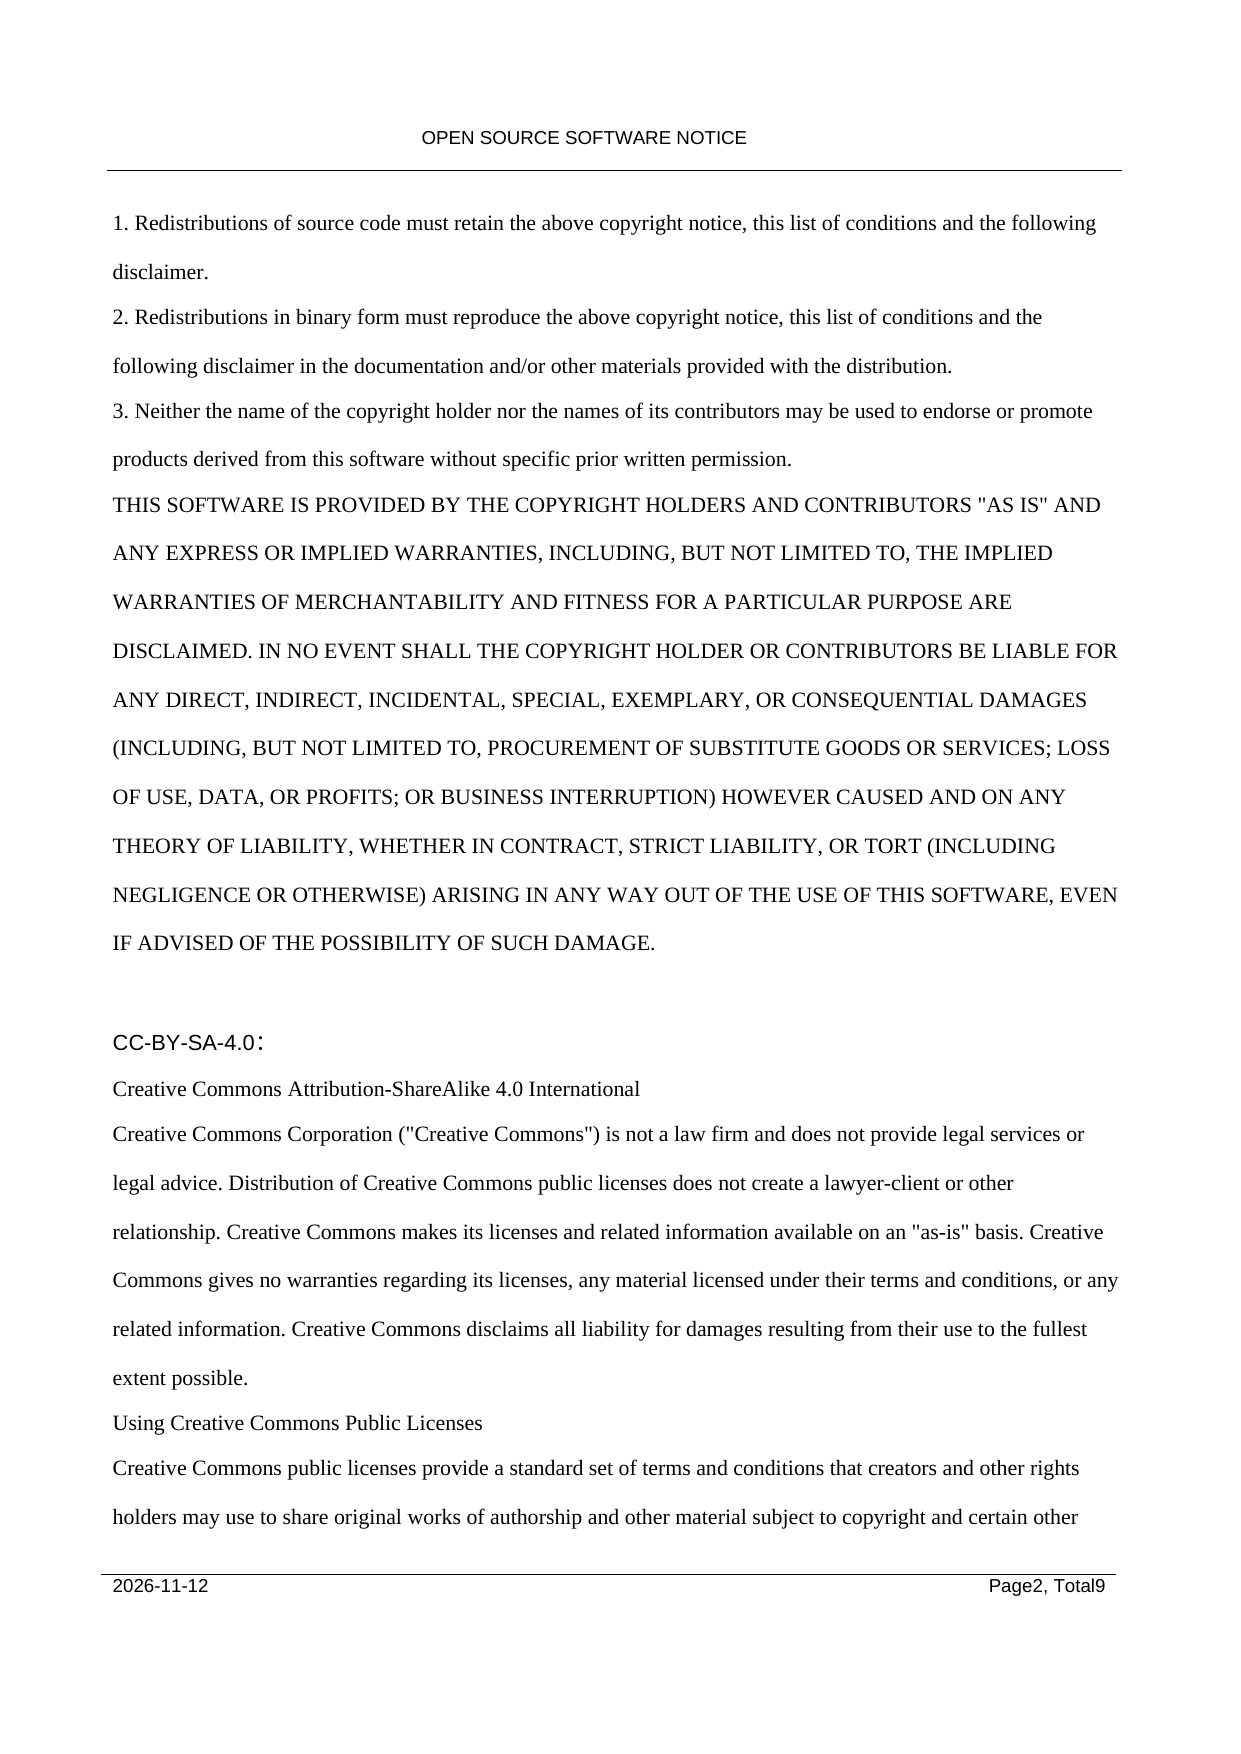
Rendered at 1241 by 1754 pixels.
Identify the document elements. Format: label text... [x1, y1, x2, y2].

text 1. Redistributions of source code must retain the above copyright notice, this list of conditions and the following disclaimer. [112, 206, 1128, 288]
text THIS SOFTWARE IS PROVIDED BY THE COPYRIGHT HOLDERS AND CONTRIBUTORS "AS IS" AND ANY EXPRESS OR IMPLIED WARRANTIES, INCLUDING, BUT NOT LIMITED TO, THE IMPLIED WARRANTIES OF MERCHANTABILITY AND FITNESS FOR A PARTICULAR PURPOSE ARE DISCLAIMED. IN NO EVENT SHALL THE COPYRIGHT HOLDER OR CONTRIBUTORS BE LIABLE FOR ANY DIRECT, INDIRECT, INCIDENTAL, SPECIAL, EXEMPLARY, OR CONSEQUENTIAL DAMAGES (INCLUDING, BUT NOT LIMITED TO, PROCUREMENT OF SUBSTITUTE GOODS OR SERVICES; LOSS OF USE, DATA, OR PROFITS; OR BUSINESS INTERRUPTION) HOWEVER CAUSED AND ON ANY THEORY OF LIABILITY, WHETHER IN CONTRACT, STRICT LIABILITY, OR TORT (INCLUDING NEGLIGENCE OR OTHERWISE) ARISING IN ANY WAY OUT OF THE USE OF THIS SOFTWARE, EVEN IF ADVISED OF THE POSSIBILITY OF SUCH DAMAGE. CC-BY-SA-4.0： [112, 488, 1128, 1057]
text 3. Neither the name of the copyright holder nor the names of its contributors may be used to endorse or promote products derived from this software without specific prior written permission. [112, 394, 1128, 475]
text Using Creative Commons Public Licenses [112, 1406, 1128, 1439]
text Creative Commons Attribution-ShareAlike 4.0 International [112, 1072, 1128, 1105]
text Creative Commons Corporation ("Creative Commons") is not a law firm and does not provide legal services or legal advice. Distribution of Creative Commons public licenses does not create a lawyer-client or other relationship. Creative Commons makes its licenses and related information available on an "as-is" basis. Creative Commons gives no warranties regarding its licenses, any material licensed under their terms and conditions, or any related information. Creative Commons disclaims all liability for damages resulting from their use to the fullest extent possible. [112, 1118, 1128, 1394]
text 2. Redistributions in binary form must reproduce the above copyright notice, this list of conditions and the following disclaimer in the documentation and/or other materials provided with the distribution. [112, 300, 1128, 381]
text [112, 1452, 1128, 1533]
